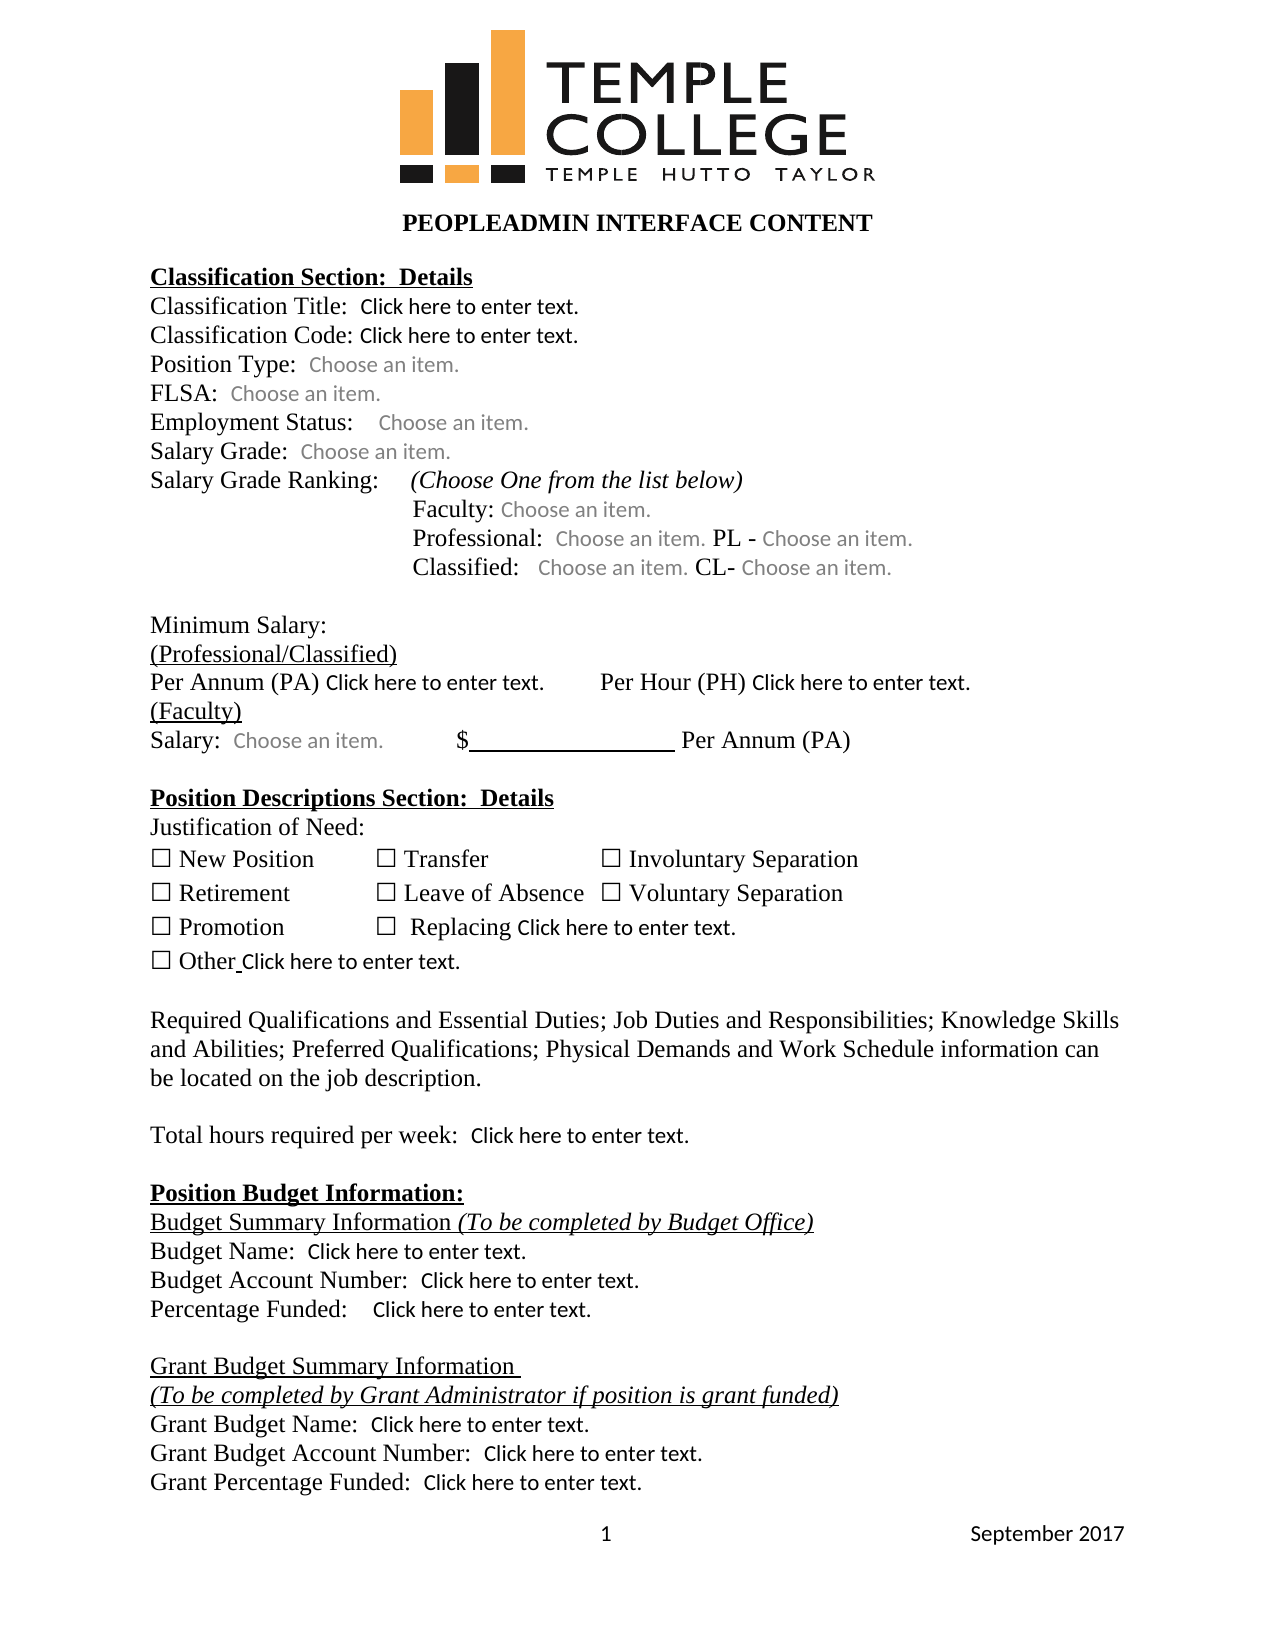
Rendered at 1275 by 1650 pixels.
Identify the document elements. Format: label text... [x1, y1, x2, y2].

text PEOPLEADMIN INTERFACE CONTENT [150, 208, 1125, 237]
text Grant Budget Summary Information (To be completed by Grant Administrator if position is grant funded) Grant Budget Name: Grant Budget Account Number: Grant Percentage Funded: [150, 1351, 1125, 1496]
text Minimum Salary: (Professional/Classified) Per Annum (PA) Per Hour (PH) (Faculty) Salary: $ Per Annum (PA) Position Descriptions Section: Details Justification of Need: Transfer Involuntary Separation Retirement Leave of Absence Voluntary Separation Promotion Replacing Other Required Qualifications and Essential Duties; Job Duties and Responsibilities; Knowledge Skills and Abilities; Preferred Qualifications; Physical Demands and Work Schedule information can be located on the job description. Total hours required per week: Position Budget Information: Budget Summary Information (To be completed by Budget Office) Budget Name: Budget Account Number: Percentage Funded: [150, 581, 1125, 1351]
text Classification Section: Details Classification Title: Classification Code: Position Type: FLSA: Employment Status: Salary Grade: Salary Grade Ranking: (Choose One from the list below) Faculty: Professional: PL - Classified: CL- [150, 262, 1125, 581]
